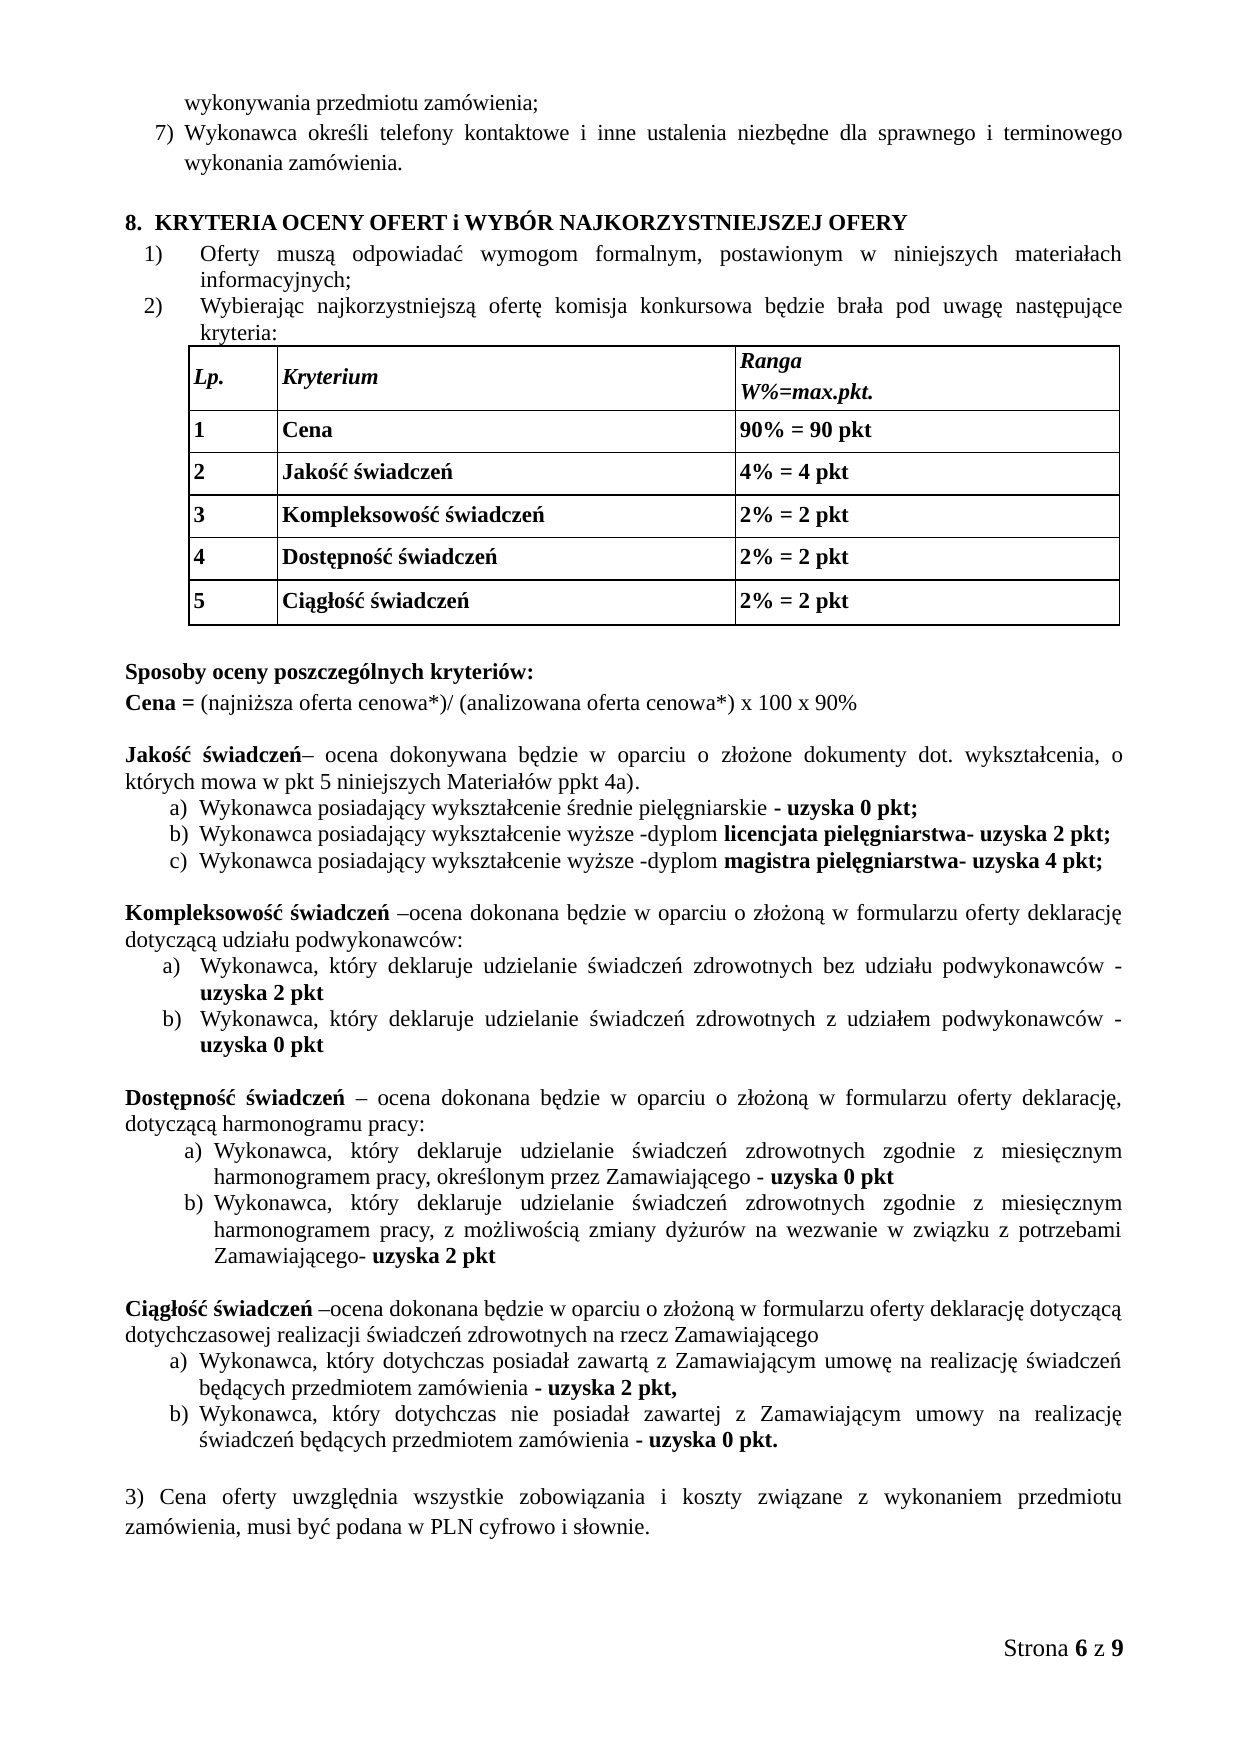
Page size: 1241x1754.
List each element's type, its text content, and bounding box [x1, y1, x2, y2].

table_header Ranga W%=max.pkt. [736, 347, 1119, 409]
text Ciągłość świadczeń –ocena dokonana będzie w oparciu o złożoną w formularzu oferty deklarację dotyczącą dotychczasowej realizacji świadczeń zdrowotnych na rzecz Zamawiającego [125, 1295, 1123, 1347]
table_header Lp. [190, 347, 277, 409]
list Wykonawca, który deklaruje udzielanie świadczeń zdrowotnych z udziałem podwykonawców - uzyska 0 pkt [162, 1005, 1123, 1058]
text Sposoby oceny poszczególnych kryteriów: [125, 658, 1123, 685]
table_cell Cena [278, 411, 735, 451]
table_cell 4 [190, 538, 277, 579]
table_cell 5 [190, 581, 277, 624]
text Jakość świadczeń– ocena dokonywana będzie w oparciu o złożone dokumenty dot. wykształcenia, o których mowa w pkt 5 niniejszych Materiałów ppkt 4a). [125, 741, 1123, 794]
list Wykonawca posiadający wykształcenie wyższe -dyplom licencjata pielęgniarstwa- uzyska 2 pkt; [169, 820, 1123, 847]
list Wykonawca, który deklaruje udzielanie świadczeń zdrowotnych zgodnie z miesięcznym harmonogramem pracy, określonym przez Zamawiającego - uzyska 0 pkt [184, 1137, 1123, 1189]
list Wybierając najkorzystniejszą ofertę komisja konkursowa będzie brała pod uwagę następujące kryteria: [162, 292, 1123, 345]
list Wykonawca posiadający wykształcenie wyższe -dyplom magistra pielęgniarstwa- uzyska 4 pkt; [169, 847, 1123, 873]
list Wykonawca określi telefony kontaktowe i inne ustalenia niezbędne dla sprawnego i terminowego wykonania zamówienia. [154, 119, 1123, 175]
list Wykonawca posiadający wykształcenie średnie pielęgniarskie - uzyska 0 pkt; [169, 794, 1123, 820]
table_cell 90% = 90 pkt [736, 411, 1119, 451]
list Wykonawca, który dotychczas posiadał zawartą z Zamawiającym umowę na realizację świadczeń będących przedmiotem zamówienia - uzyska 2 pkt, [169, 1347, 1123, 1400]
list Wykonawca, który dotychczas nie posiadał zawartej z Zamawiającym umowy na realizację świadczeń będących przedmiotem zamówienia - uzyska 0 pkt. [169, 1400, 1123, 1453]
table_cell Kompleksowość świadczeń [278, 496, 735, 537]
table_cell 2% = 2 pkt [736, 581, 1119, 624]
subtitle KRYTERIA OCENY OFERT i WYBÓR NAJKORZYSTNIEJSZEJ OFERY [125, 209, 1123, 236]
table_cell Jakość świadczeń [278, 453, 735, 494]
list Oferty muszą odpowiadać wymogom formalnym, postawionym w niniejszych materiałach informacyjnych; [162, 240, 1123, 292]
table_cell Ciągłość świadczeń [278, 581, 735, 624]
list Wykonawca, który deklaruje udzielanie świadczeń zdrowotnych zgodnie z miesięcznym harmonogramem pracy, z możliwością zmiany dyżurów na wezwanie w związku z potrzebami Zamawiającego- uzyska 2 pkt [184, 1189, 1123, 1268]
table_cell 1 [190, 411, 277, 451]
text Cena = (najniższa oferta cenowa*)/ (analizowana oferta cenowa*) x 100 x 90% [125, 689, 1123, 715]
table_header Kryterium [278, 347, 735, 409]
table_cell 2% = 2 pkt [736, 496, 1119, 537]
text 3) Cena oferty uwzględnia wszystkie zobowiązania i koszty związane z wykonaniem przedmiotu zamówienia, musi być podana w PLN cyfrowo i słownie. [125, 1483, 1123, 1540]
table_cell 2 [190, 453, 277, 494]
table_cell 3 [190, 496, 277, 537]
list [154, 89, 1123, 115]
text Dostępność świadczeń – ocena dokonana będzie w oparciu o złożoną w formularzu oferty deklarację, dotyczącą harmonogramu pracy: [125, 1084, 1123, 1137]
table_cell 2% = 2 pkt [736, 538, 1119, 579]
list Wykonawca, który deklaruje udzielanie świadczeń zdrowotnych bez udziału podwykonawców - uzyska 2 pkt [162, 952, 1123, 1005]
table_cell 4% = 4 pkt [736, 453, 1119, 494]
text Kompleksowość świadczeń –ocena dokonana będzie w oparciu o złożoną w formularzu oferty deklarację dotyczącą udziału podwykonawców: [125, 899, 1123, 952]
table_cell Dostępność świadczeń [278, 538, 735, 579]
